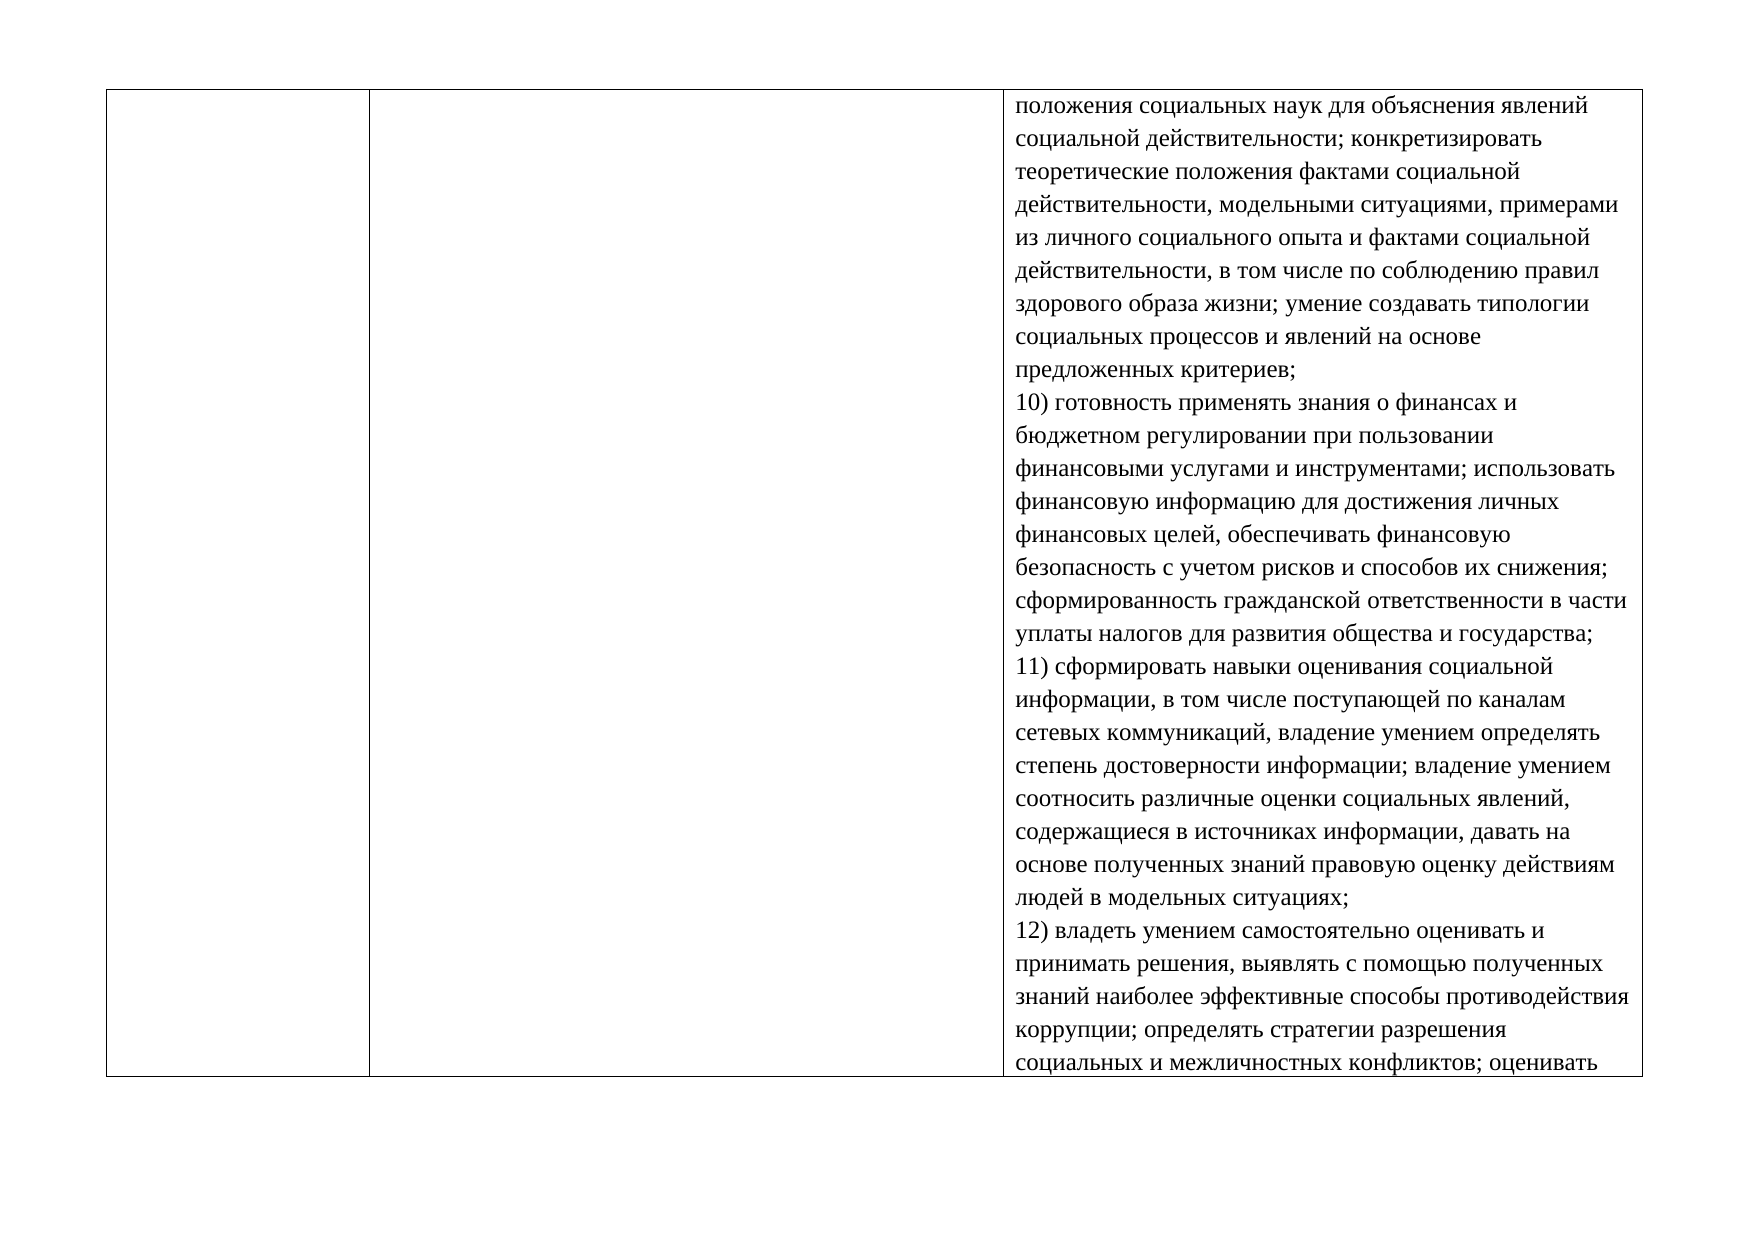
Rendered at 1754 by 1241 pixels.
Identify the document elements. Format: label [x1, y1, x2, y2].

table_cell [107, 90, 369, 1076]
table_cell [370, 90, 1003, 1076]
table_cell [1004, 90, 1642, 1076]
